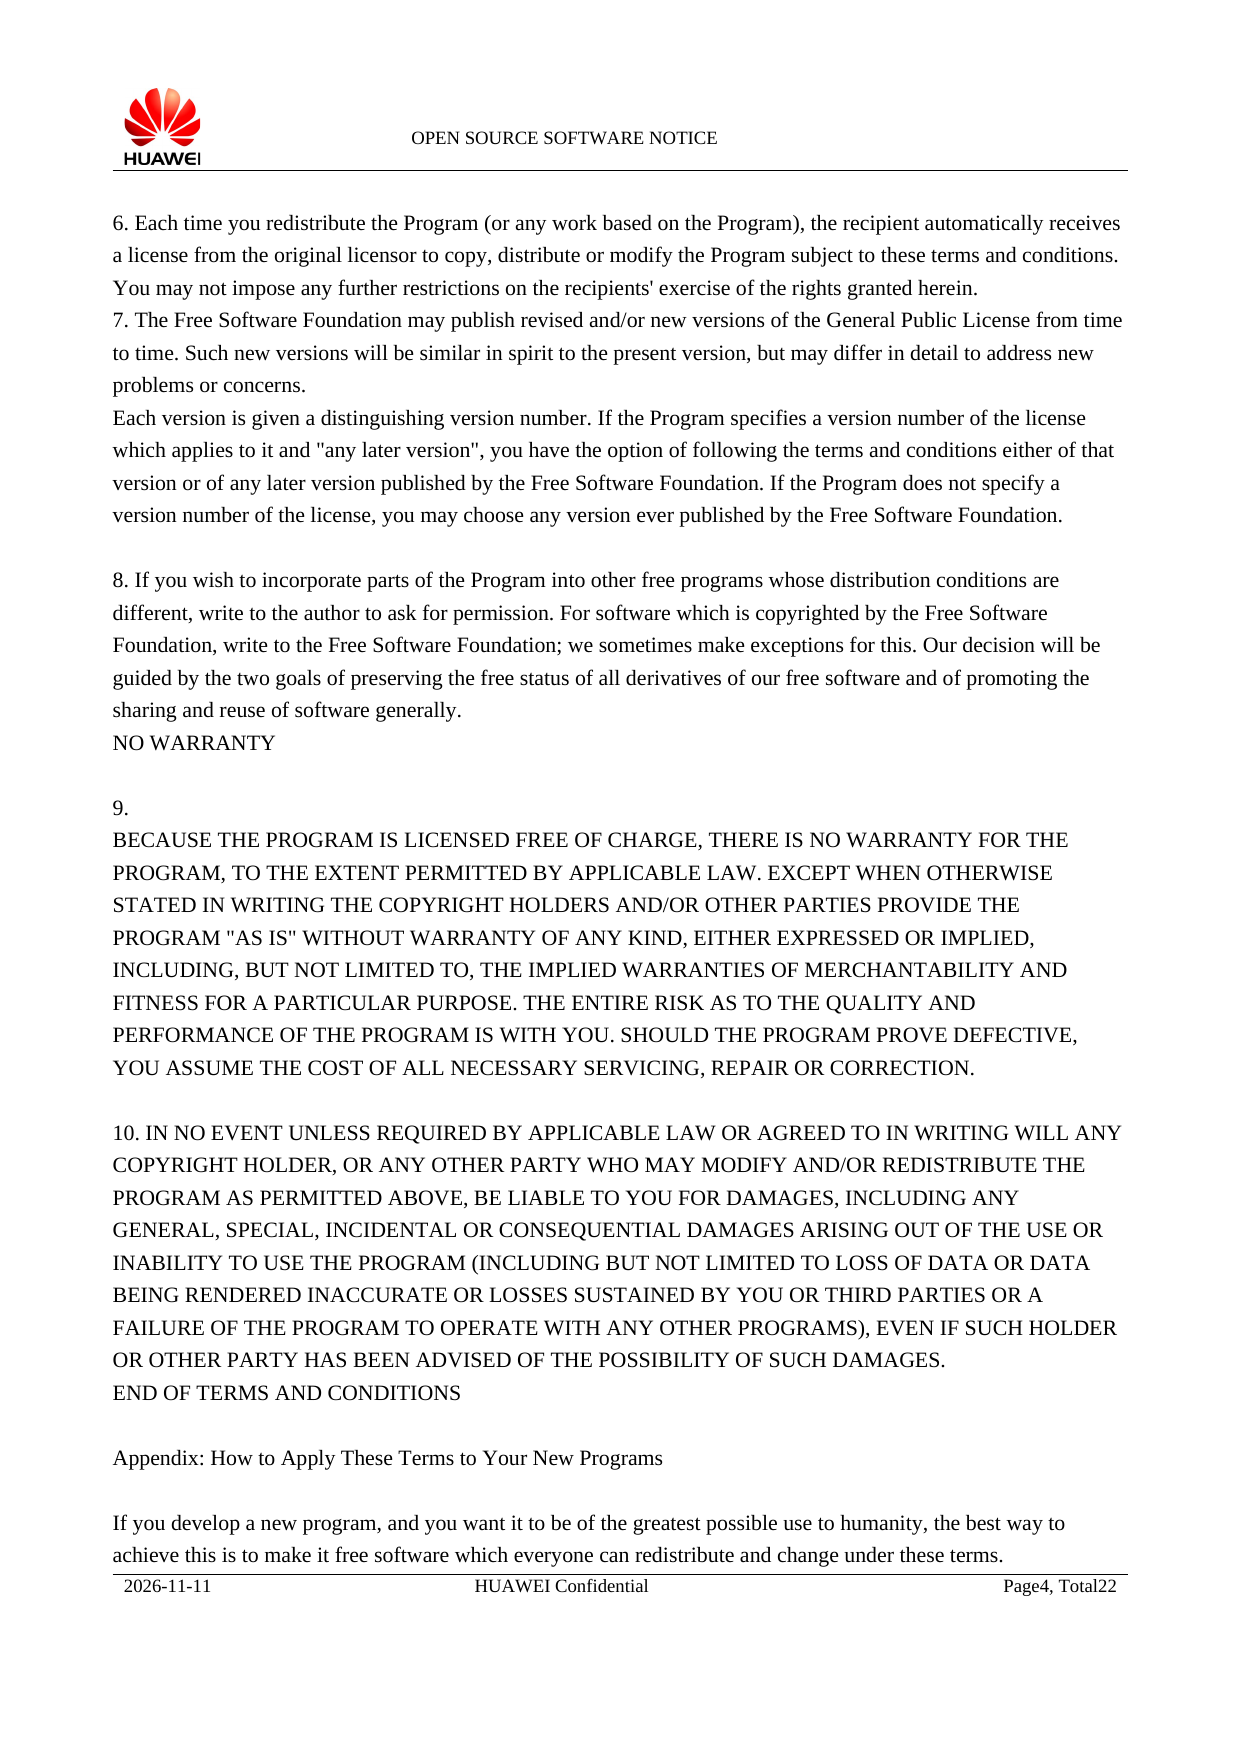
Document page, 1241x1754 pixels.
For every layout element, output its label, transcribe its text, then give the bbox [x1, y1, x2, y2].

picture [124, 88, 201, 165]
